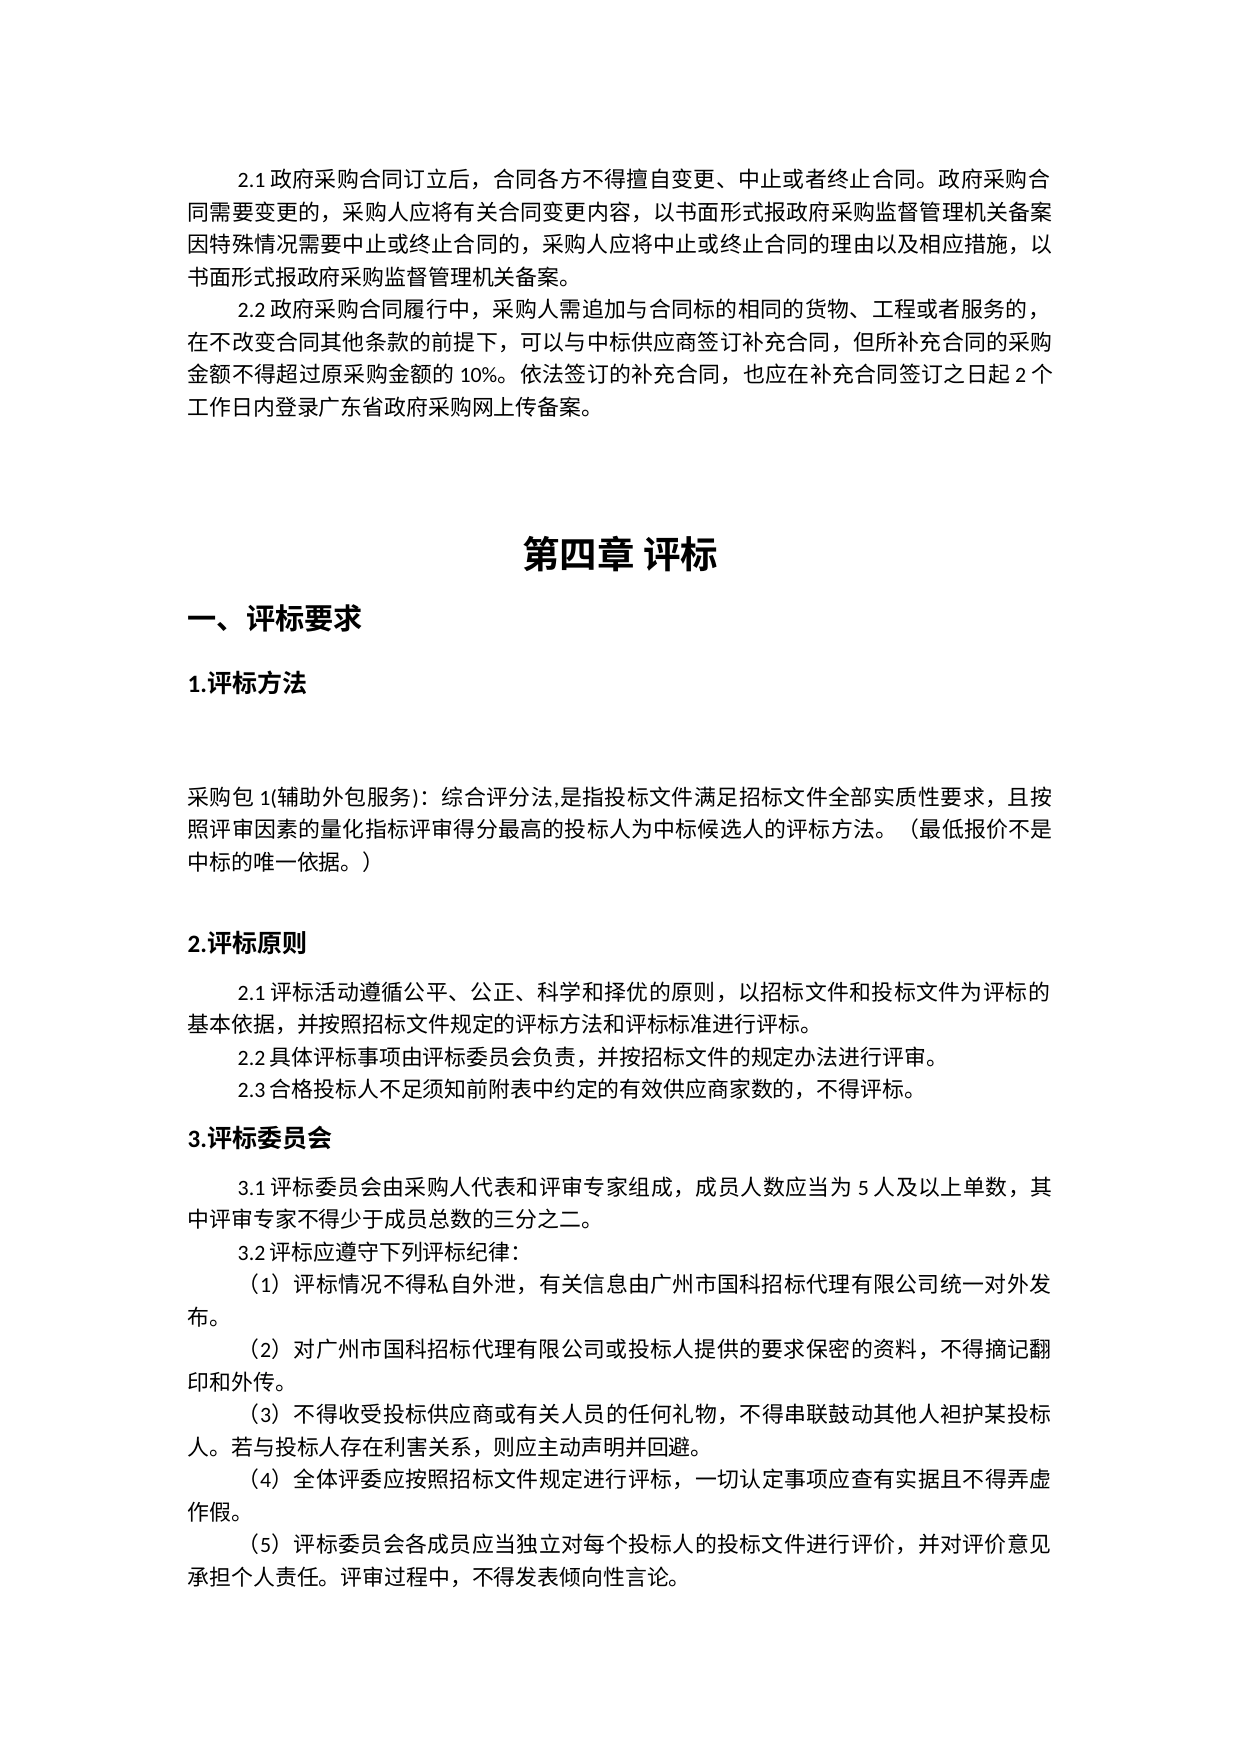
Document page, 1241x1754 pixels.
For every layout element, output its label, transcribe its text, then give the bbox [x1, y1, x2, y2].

text 2.2具体评标事项由评标委员会负责，并按招标文件的规定办法进行评审。 [187, 1039, 1053, 1072]
text （1）评标情况不得私自外泄，有关信息由广州市国科招标代理有限公司统一对外发布。 [187, 1267, 1053, 1332]
text 3.评标委员会 [187, 1104, 1053, 1169]
text 2.3合格投标人不足须知前附表中约定的有效供应商家数的，不得评标。 [187, 1072, 1053, 1104]
text 1.评标方法 [187, 649, 1053, 714]
text 3.2评标应遵守下列评标纪律： [187, 1234, 1053, 1267]
text 2.1政府采购合同订立后，合同各方不得擅自变更、中止或者终止合同。政府采购合同需要变更的，采购人应将有关合同变更内容，以书面形式报政府采购监督管理机关备案；因特殊情况需要中止或终止合同的，采购人应将中止或终止合同的理由以及相应措施，以书面形式报政府采购监督管理机关备案。 [187, 162, 1053, 292]
text （2）对广州市国科招标代理有限公司或投标人提供的要求保密的资料，不得摘记翻印和外传。 [187, 1332, 1053, 1397]
text 采购包1(辅助外包服务)：综合评分法,是指投标文件满足招标文件全部实质性要求，且按照评审因素的量化指标评审得分最高的投标人为中标候选人的评标方法。（最低报价不是中标的唯一依据。） [187, 779, 1053, 877]
text 一、评标要求 [187, 584, 1053, 649]
text 2.2政府采购合同履行中，采购人需追加与合同标的相同的货物、工程或者服务的，在不改变合同其他条款的前提下，可以与中标供应商签订补充合同，但所补充合同的采购金额不得超过原采购金额的10%。依法签订的补充合同，也应在补充合同签订之日起2个工作日内登录广东省政府采购网上传备案。 [187, 292, 1053, 422]
text （3）不得收受投标供应商或有关人员的任何礼物，不得串联鼓动其他人袒护某投标人。若与投标人存在利害关系，则应主动声明并回避。 [187, 1397, 1053, 1462]
text 第四章 评标 [187, 519, 1053, 584]
text （5）评标委员会各成员应当独立对每个投标人的投标文件进行评价，并对评价意见承担个人责任。评审过程中，不得发表倾向性言论。 [187, 1527, 1053, 1592]
text 3.1评标委员会由采购人代表和评审专家组成，成员人数应当为5人及以上单数，其中评审专家不得少于成员总数的三分之二。 [187, 1169, 1053, 1234]
text （4）全体评委应按照招标文件规定进行评标，一切认定事项应查有实据且不得弄虚作假。 [187, 1462, 1053, 1527]
text 2.评标原则 [187, 909, 1053, 974]
text 2.1评标活动遵循公平、公正、科学和择优的原则，以招标文件和投标文件为评标的基本依据，并按照招标文件规定的评标方法和评标标准进行评标。 [187, 974, 1053, 1039]
